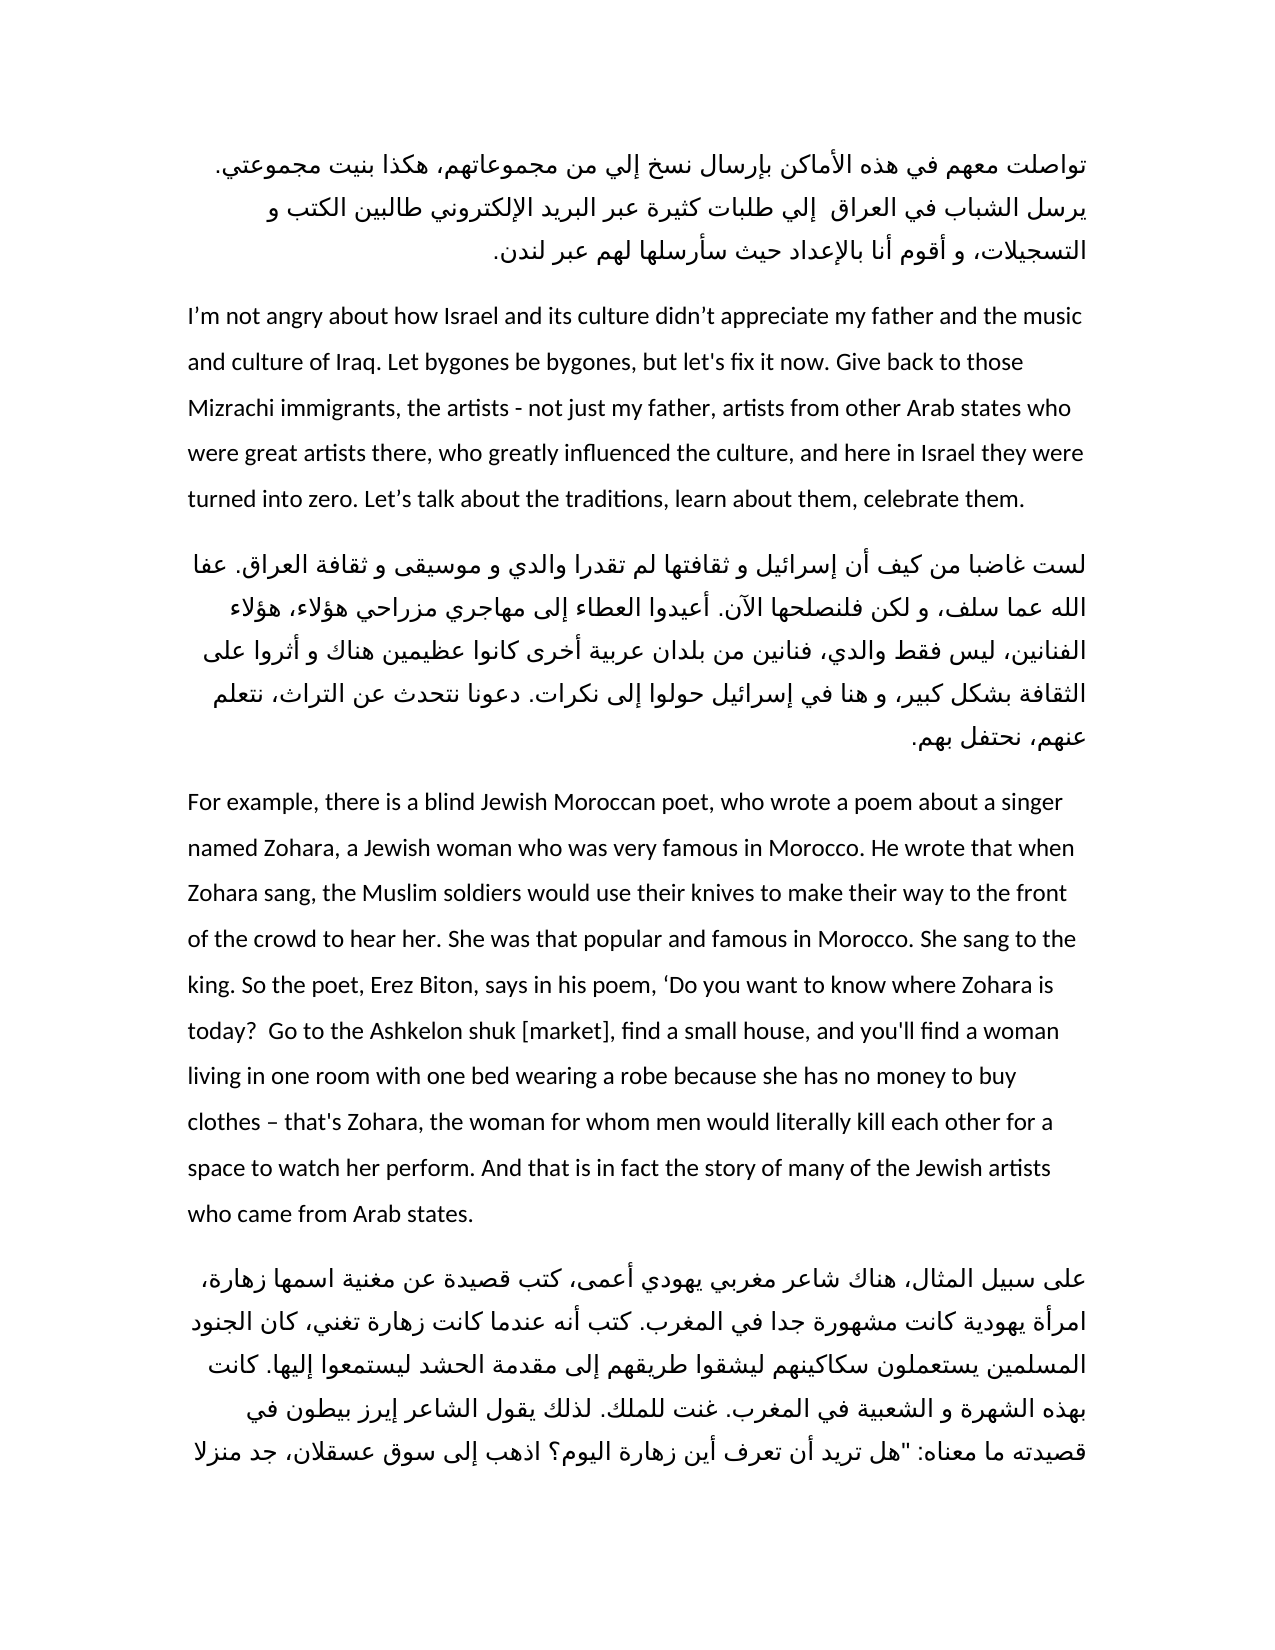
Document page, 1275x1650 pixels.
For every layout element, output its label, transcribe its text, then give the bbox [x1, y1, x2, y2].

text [187, 150, 1087, 265]
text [187, 1264, 1087, 1466]
text For example, there is a blind Jewish Moroccan poet, who wrote a poem about a singer named Zohara, a Jewish woman who was very famous in Morocco. He wrote that when Zohara sang, the Muslim soldiers would use their knives to make their way to the front of the crowd to hear her. She was that popular and famous in Morocco. She sang to the king. So the poet, Erez Biton, says in his poem, ‘Do you want to know where Zohara is today? Go to the Ashkelon shuk [market], find a small house, and you'll find a woman living in one room with one bed wearing a robe because she has no money to buy clothes – that's Zohara, the woman for whom men would literally kill each other for a space to watch her perform. And that is in fact the story of many of the Jewish artists who came from Arab states. [187, 786, 1087, 1228]
text لست غاضبا من كيف أن إسرائيل و ثقافتها لم تقدرا والدي و موسيقى و ثقافة العراق. عفا الله عما سلف، و لكن فلنصلحها الآن. أعيدوا العطاء إلى مهاجري مزراحي هؤلاء، هؤلاء الفنانين، ليس فقط والدي، فنانين من بلدان عربية أخرى كانوا عظيمين هناك و أثروا على الثقافة بشكل كبير، و هنا في إسرائيل حولوا إلى نكرات. دعونا نتحدث عن التراث، نتعلم عنهم، نحتفل بهم. [187, 550, 1087, 751]
text I’m not angry about how Israel and its culture didn’t appreciate my father and the music and culture of Iraq. Let bygones be bygones, but let's fix it now. Give back to those Mizrachi immigrants, the artists - not just my father, artists from other Arab states who were great artists there, who greatly influenced the culture, and here in Israel they were turned into zero. Let’s talk about the traditions, learn about them, celebrate them. [187, 300, 1087, 514]
